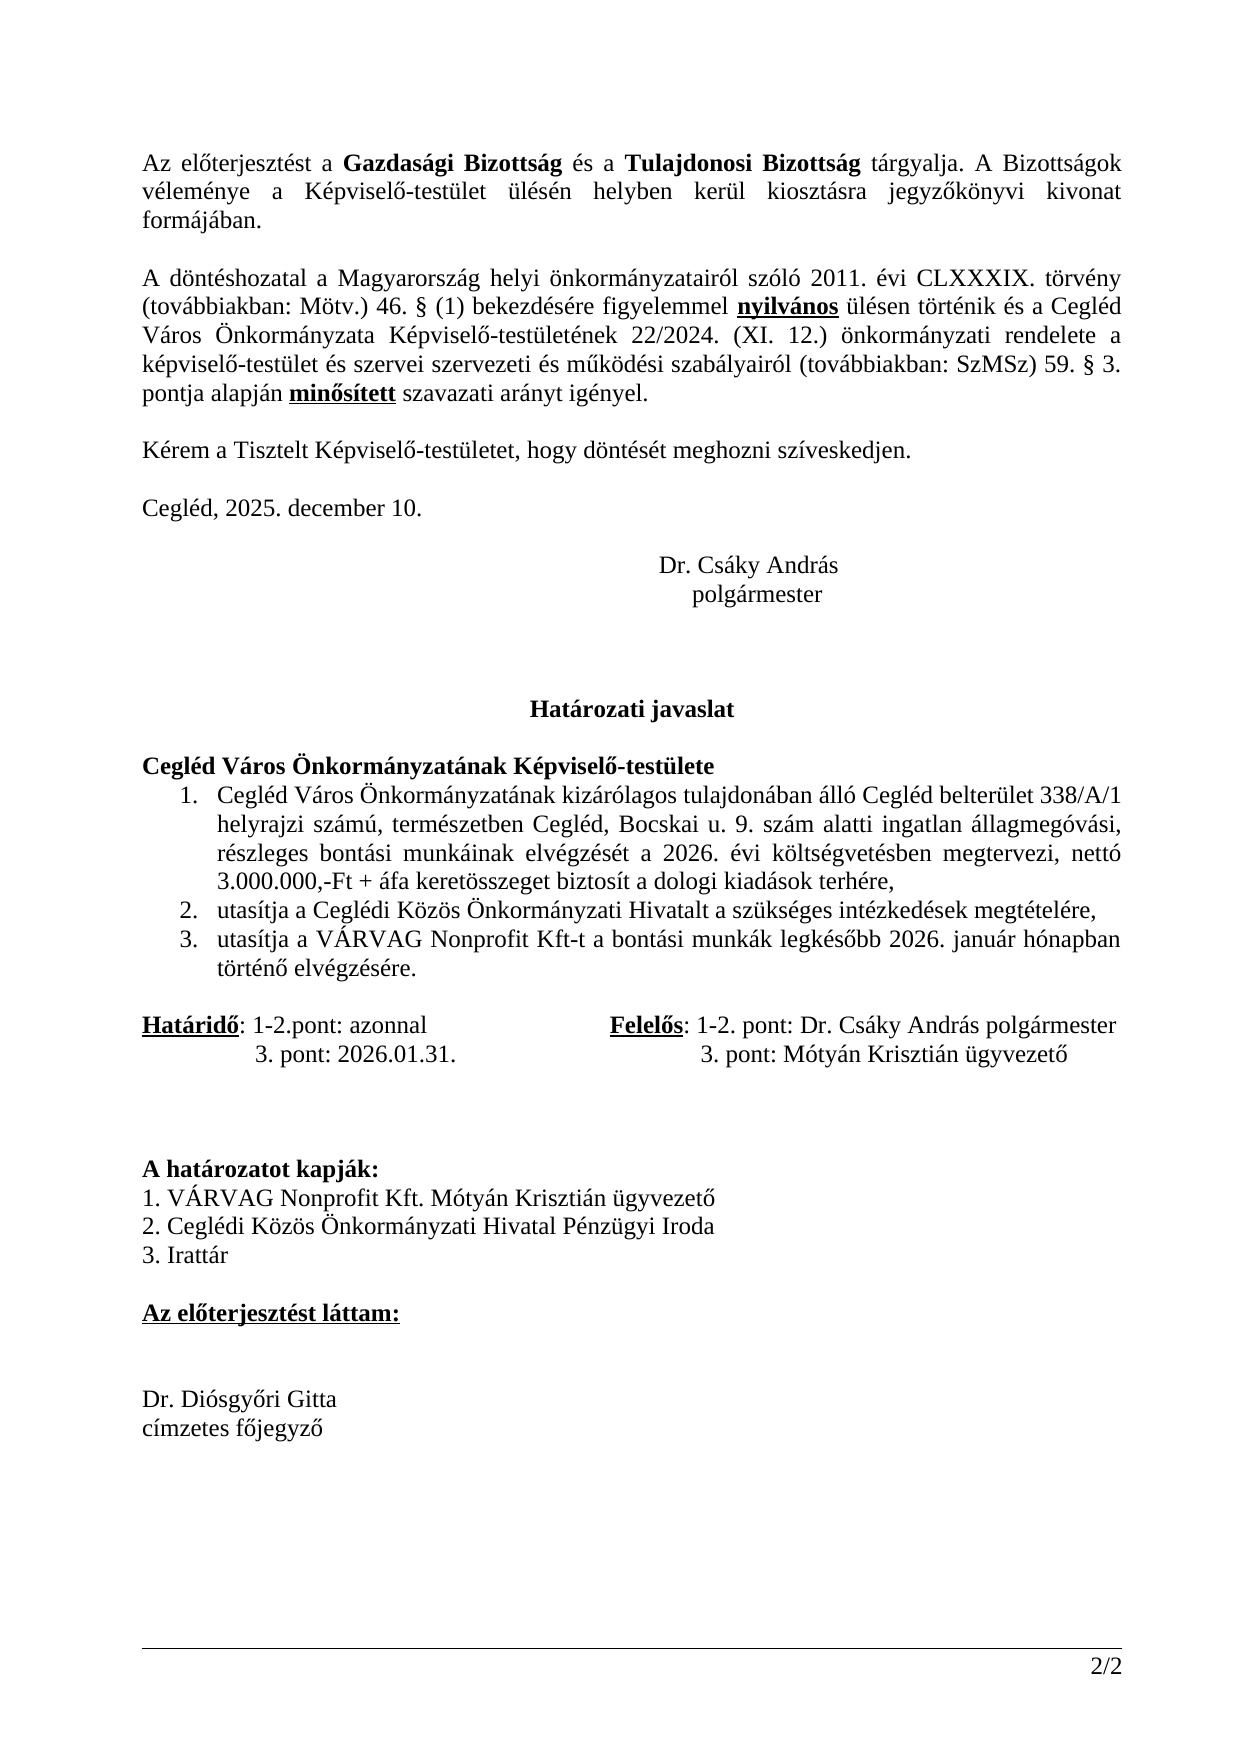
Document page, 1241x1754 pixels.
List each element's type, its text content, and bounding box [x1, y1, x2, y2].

list utasítja a Ceglédi Közös Önkormányzati Hivatalt a szükséges intézkedések megtételére, [179, 895, 1122, 924]
text 2. Ceglédi Közös Önkormányzati Hivatal Pénzügyi Iroda [142, 1211, 1122, 1240]
text Cegléd Város Önkormányzatának Képviselő-testülete [142, 751, 1122, 780]
text Kérem a Tisztelt Képviselő-testületet, hogy döntését meghozni szíveskedjen. [142, 435, 1122, 464]
text 3. Irattár [142, 1240, 1122, 1269]
text Az előterjesztést a Gazdasági Bizottság és a Tulajdonosi Bizottság tárgyalja. A Bizottságok véleménye a Képviselő-testület ülésén helyben kerül kiosztásra jegyzőkönyvi kivonat formájában. [142, 148, 1122, 234]
text A döntéshozatal a Magyarország helyi önkormányzatairól szóló 2011. évi CLXXXIX. törvény (továbbiakban: Mötv.) 46. § (1) bekezdésére figyelemmel nyilvános ülésen történik és a Cegléd Város Önkormányzata Képviselő-testületének 22/2024. (XI. 12.) önkormányzati rendelete a képviselő-testület és szervei szervezeti és működési szabályairól (továbbiakban: SzMSz) 59. § 3. pontja alapján minősített szavazati arányt igényel. [142, 263, 1122, 406]
text címzetes főjegyző [142, 1413, 1122, 1441]
text 1. VÁRVAG Nonprofit Kft. Mótyán Krisztián ügyvezető [142, 1183, 1122, 1211]
text Dr. Csáky András [142, 550, 1122, 579]
text A határozatot kapják: [142, 1154, 1122, 1183]
list Cegléd Város Önkormányzatának kizárólagos tulajdonában álló Cegléd belterület 338/A/1 helyrajzi számú, természetben Cegléd, Bocskai u. 9. szám alatti ingatlan állagmegóvási, részleges bontási munkáinak elvégzését a 2026. évi költségvetésben megtervezi, nettó 3.000.000,-Ft + áfa keretösszeget biztosít a dologi kiadások terhére, [179, 780, 1122, 895]
text 3. pont: 2026.01.31. 3. pont: Mótyán Krisztián ügyvezető [142, 1039, 1122, 1068]
text Dr. Diósgyőri Gitta [142, 1384, 1122, 1413]
text Határozati javaslat [142, 694, 1122, 723]
text Az előterjesztést láttam: [142, 1298, 1122, 1326]
text polgármester [142, 579, 1122, 608]
text Határidő: 1-2.pont: azonnal Felelős: 1-2. pont: Dr. Csáky András polgármester [142, 1010, 1122, 1039]
text Cegléd, 2025. december 10. [142, 493, 1122, 550]
list utasítja a VÁRVAG Nonprofit Kft-t a bontási munkák legkésőbb 2026. január hónapban történő elvégzésére. [179, 924, 1122, 981]
